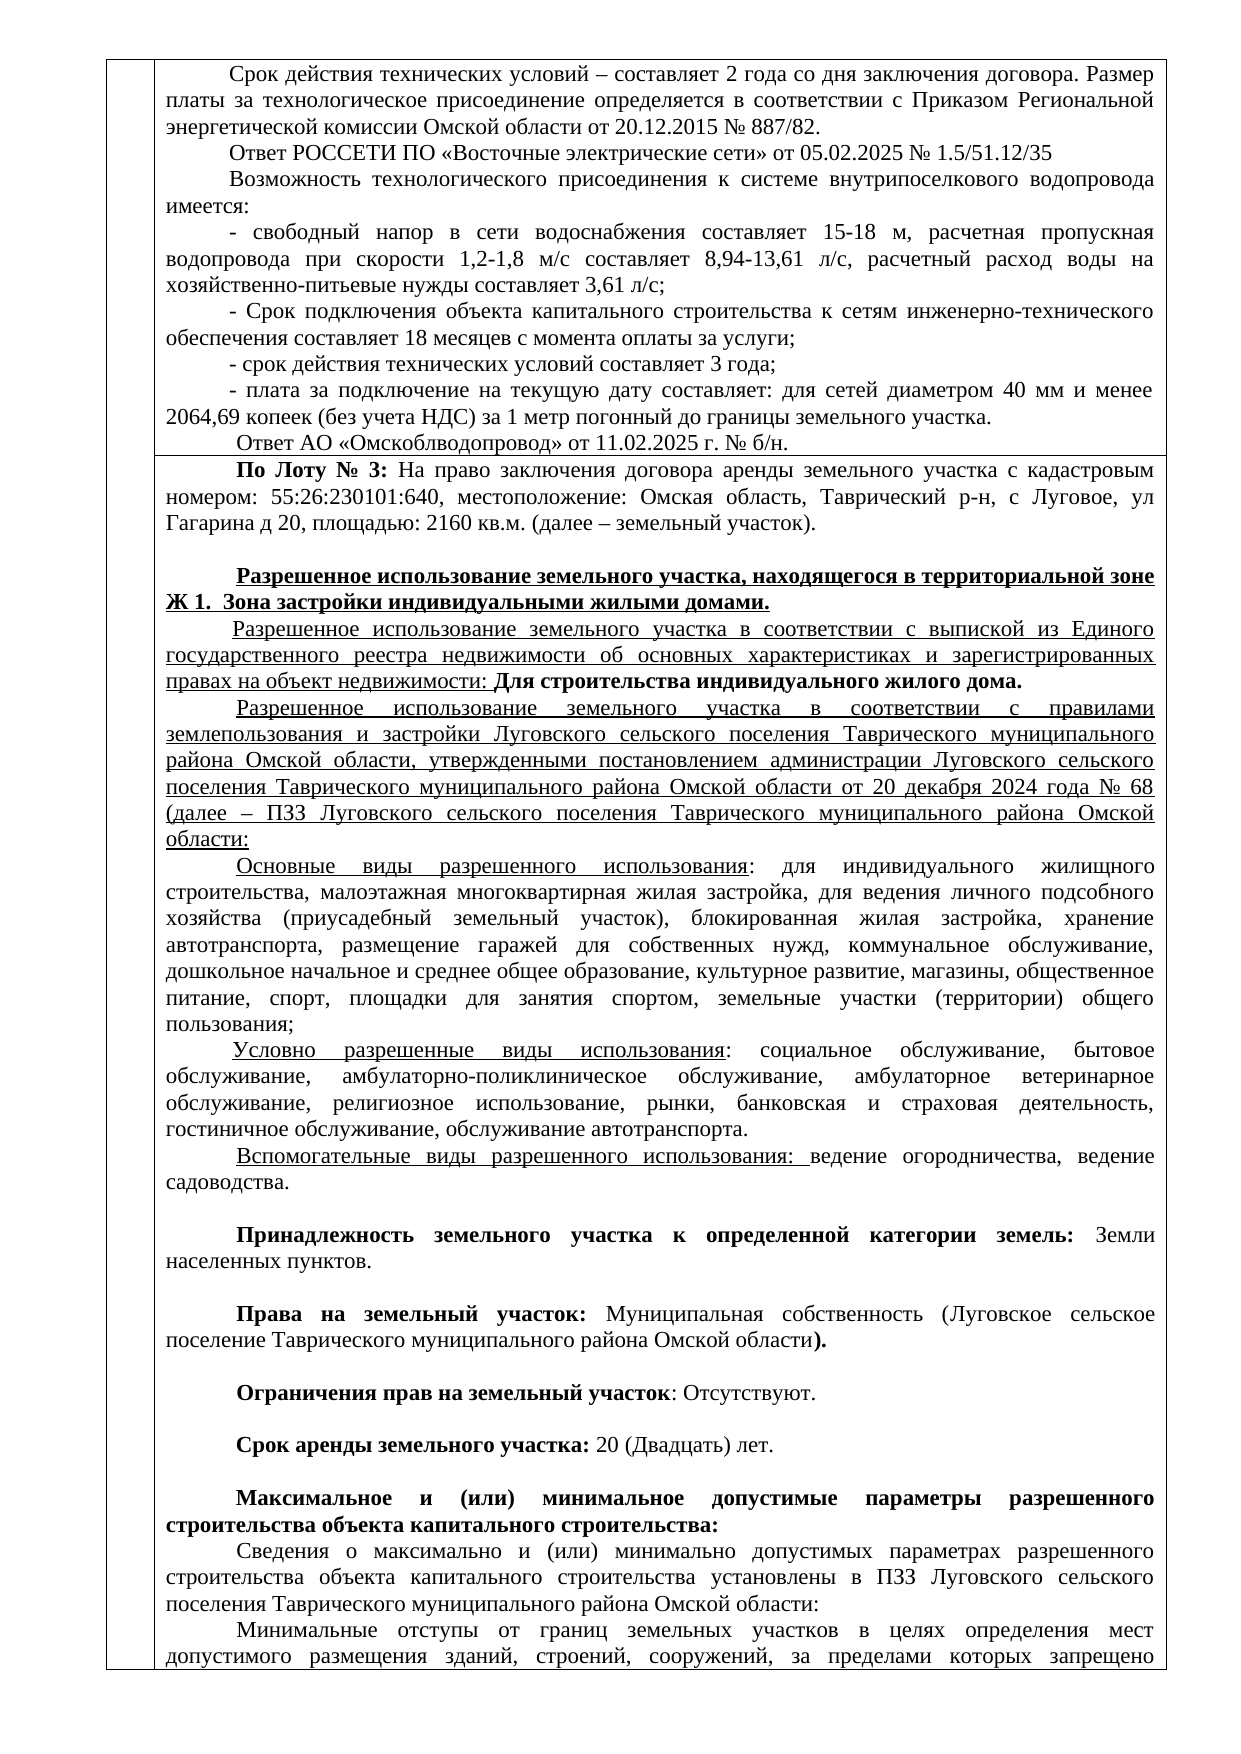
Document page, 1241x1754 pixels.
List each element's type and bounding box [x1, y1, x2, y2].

table_cell [155, 456, 1166, 1669]
table_cell [155, 60, 1166, 455]
